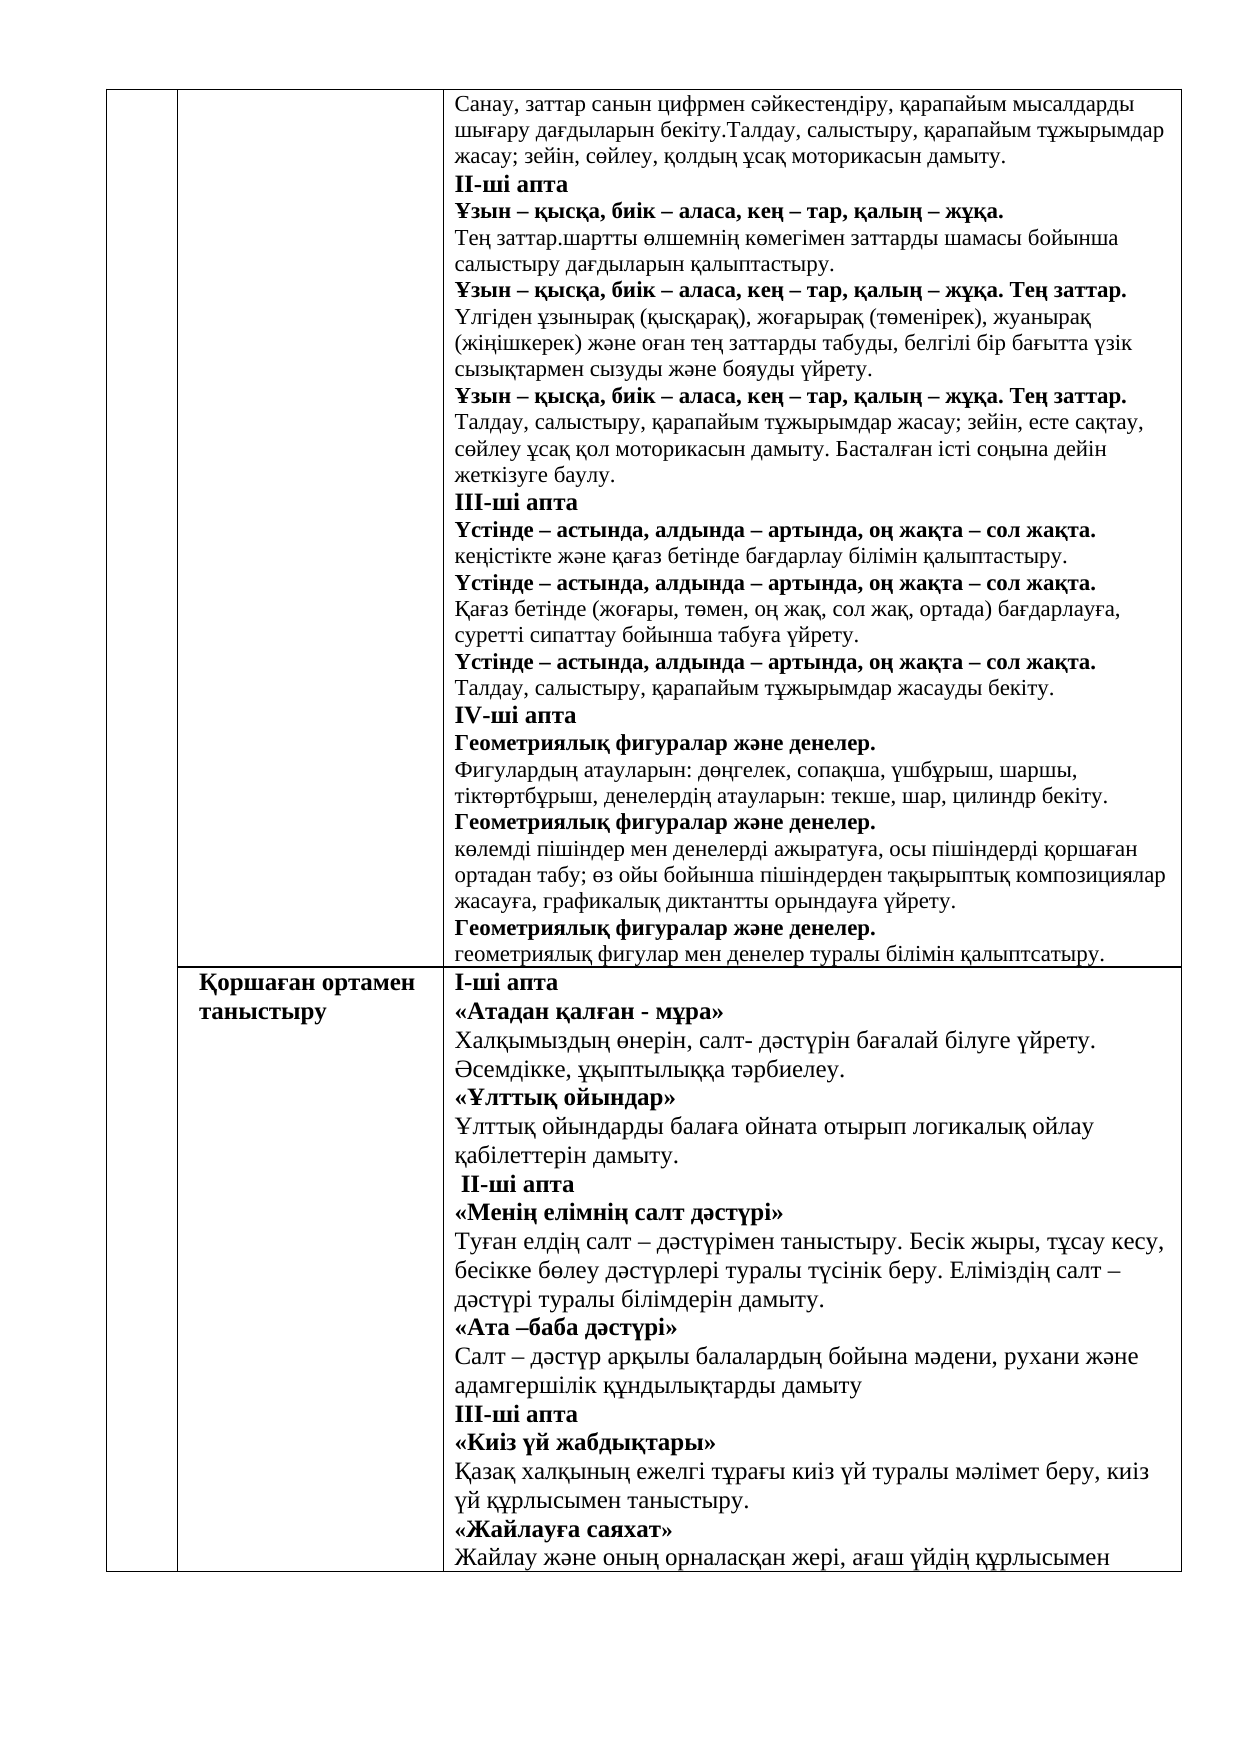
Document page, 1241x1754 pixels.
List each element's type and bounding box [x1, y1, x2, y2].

table_cell [178, 90, 443, 966]
table_cell [444, 90, 1181, 966]
table_cell [444, 968, 1181, 1571]
table_cell [178, 968, 443, 1571]
